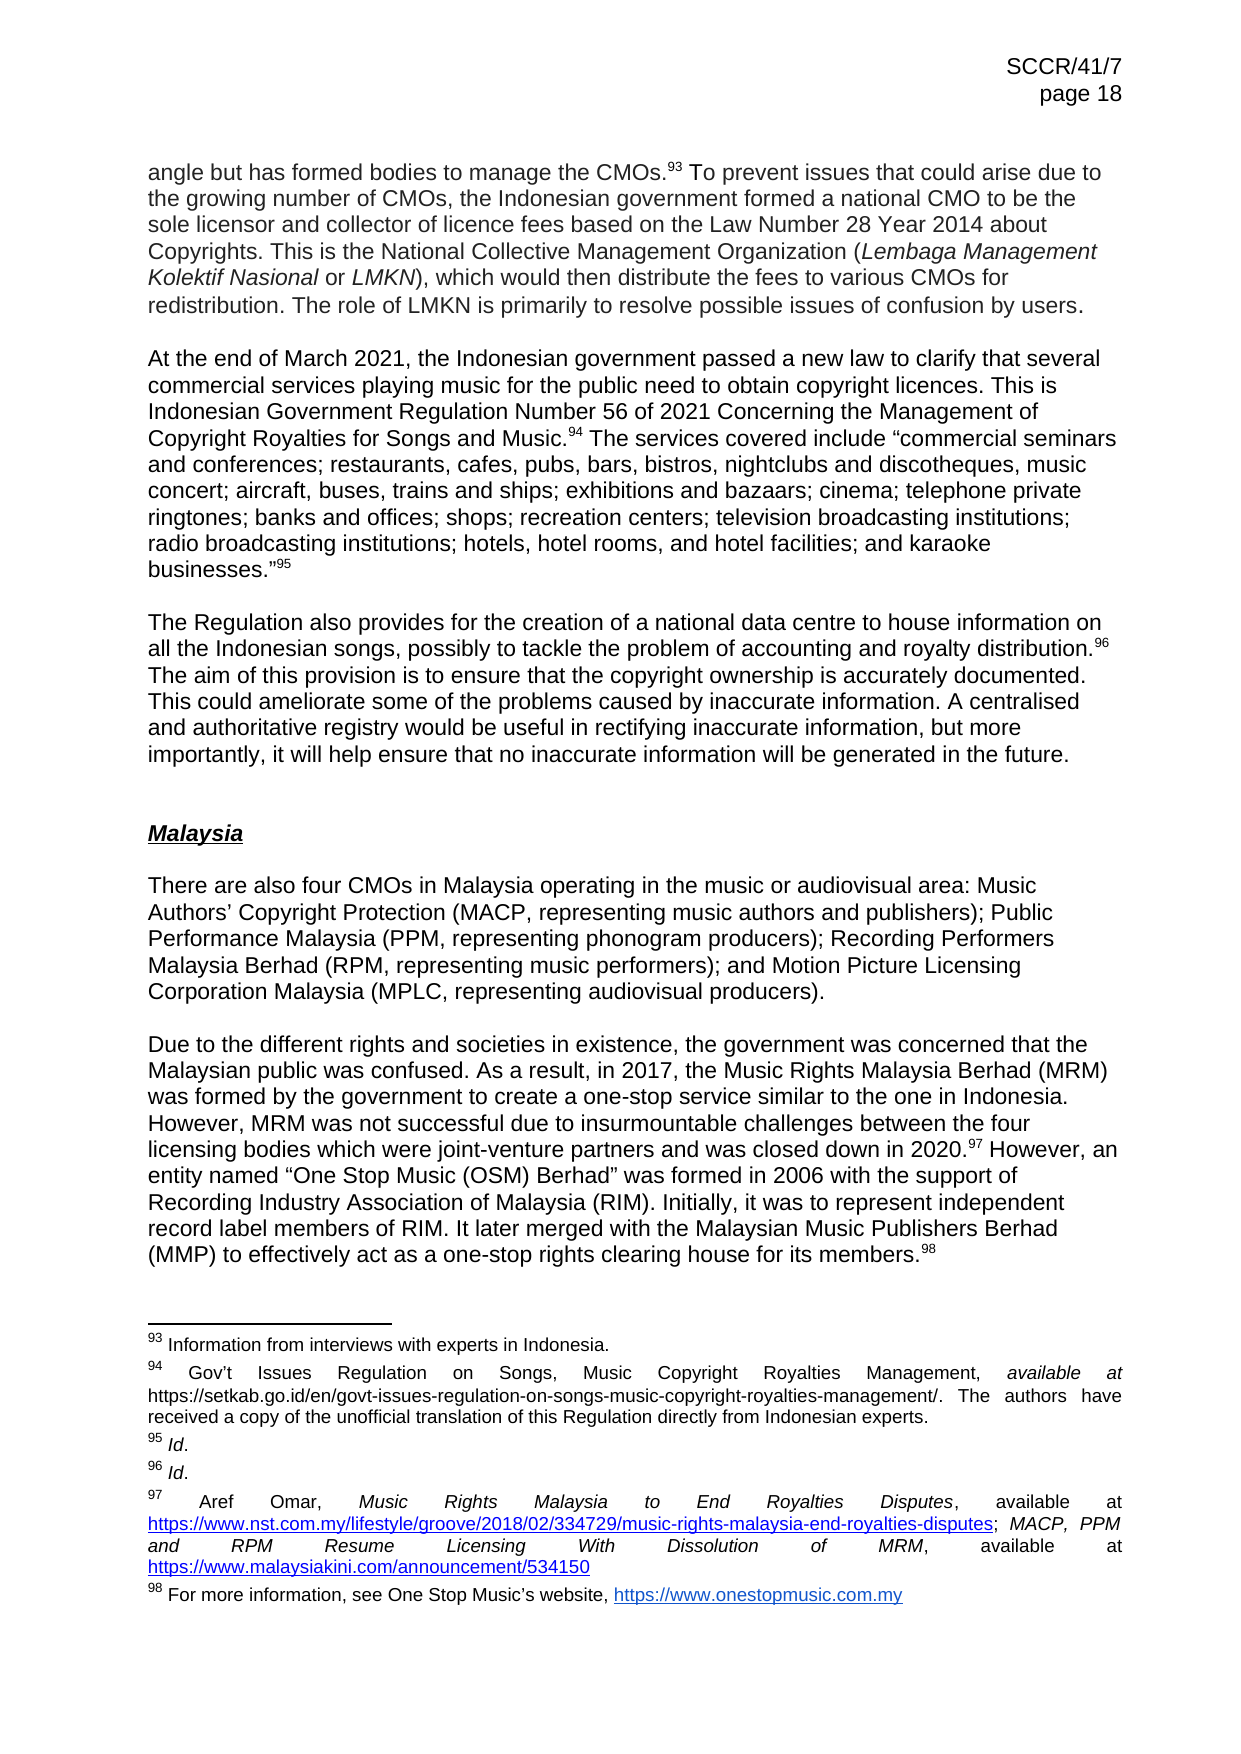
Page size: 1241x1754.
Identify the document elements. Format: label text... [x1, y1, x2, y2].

text At the end of March 2021, the Indonesian government passed a new law to clarify that several commercial services playing music for the public need to obtain copyright licences. This is Indonesian Government Regulation Number 56 of 2021 Concerning the Management of Copyright Royalties for Songs and Music. The services covered include “commercial seminars and conferences; restaurants, cafes, pubs, bars, bistros, nightclubs and discotheques, music concert; aircraft, buses, trains and ships; exhibitions and bazaars; cinema; telephone private ringtones; banks and offices; shops; recreation centers; television broadcasting institutions; radio broadcasting institutions; hotels, hotel rooms, and hotel facilities; and karaoke businesses.” [148, 345, 1122, 583]
text The Regulation also provides for the creation of a national data centre to house information on all the Indonesian songs, possibly to tackle the problem of accounting and royalty distribution. The aim of this provision is to ensure that the copyright ownership is accurately documented. This could ameliorate some of the problems caused by inaccurate information. A centralised and authoritative registry would be useful in rectifying inaccurate information, but more importantly, it will help ensure that no inaccurate information will be generated in the future. [148, 609, 1122, 767]
text Malaysia [148, 820, 1122, 846]
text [148, 158, 1122, 319]
text There are also four CMOs in Malaysia operating in the music or audiovisual area: Music Authors’ Copyright Protection (MACP, representing music authors and publishers); Public Performance Malaysia (PPM, representing phonogram producers); Recording Performers Malaysia Berhad (RPM, representing music performers); and Motion Picture Licensing Corporation Malaysia (MPLC, representing audiovisual producers). [148, 872, 1122, 1004]
text Due to the different rights and societies in existence, the government was concerned that the Malaysian public was confused. As a result, in 2017, the Music Rights Malaysia Berhad (MRM) was formed by the government to create a one-stop service similar to the one in Indonesia. However, MRM was not successful due to insurmountable challenges between the four licensing bodies which were joint-venture partners and was closed down in 2020. However, an entity named “One Stop Music (OSM) Berhad” was formed in 2006 with the support of Recording Industry Association of Malaysia (RIM). Initially, it was to represent independent record label members of RIM. It later merged with the Malaysian Music Publishers Berhad (MMP) to effectively act as a one-stop rights clearing house for its members. [148, 1031, 1122, 1268]
